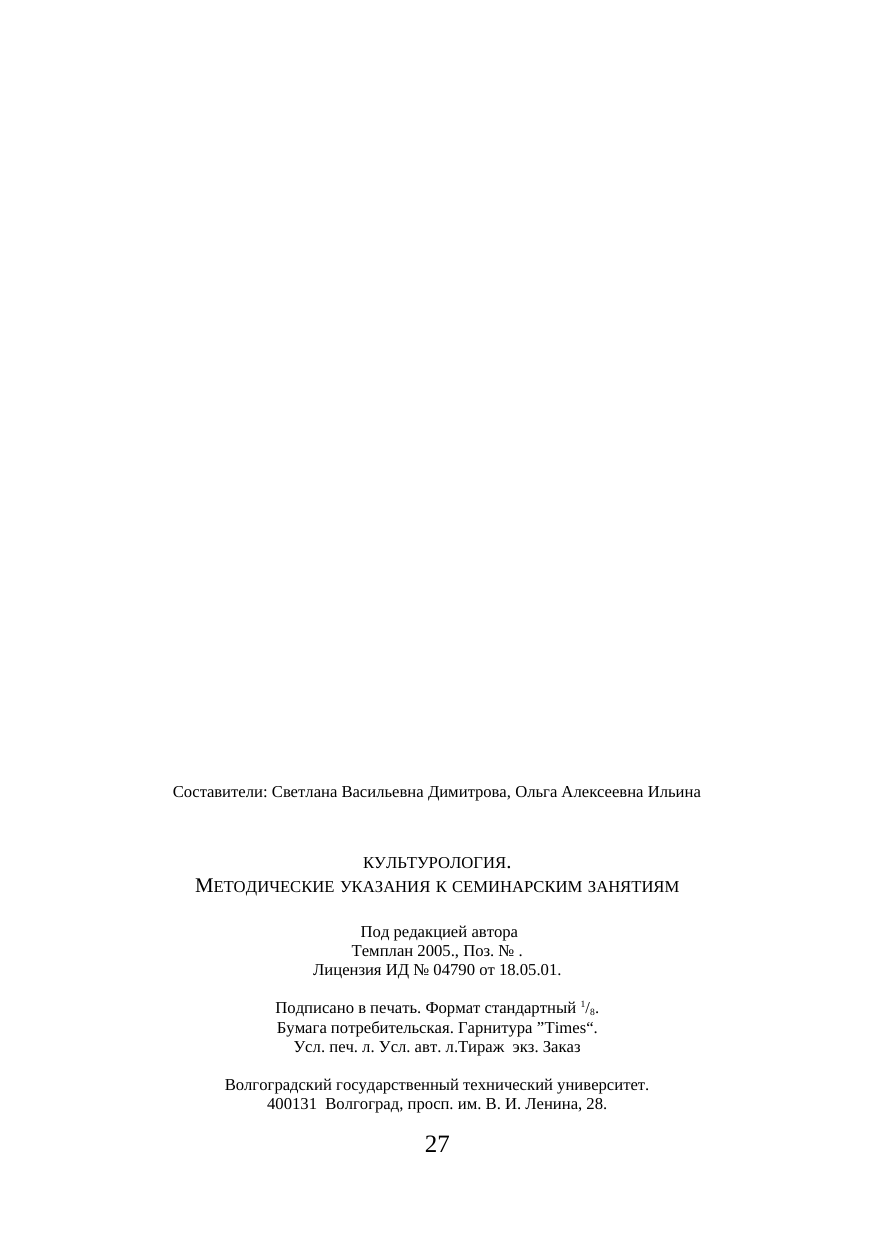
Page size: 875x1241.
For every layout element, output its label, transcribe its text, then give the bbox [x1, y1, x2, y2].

text Лицензия ИД № 04790 от 18.05.01. [106, 960, 768, 979]
text Темплан 2005., Поз. № . [106, 941, 768, 960]
text Усл. печ. л. Усл. авт. л.Тираж экз. Заказ [106, 1037, 768, 1056]
text Подписано в печать. Формат стандартный 1/8. [106, 998, 768, 1017]
text Волгоградский государственный технический университет. [106, 1075, 768, 1094]
text Методические указания к семинарским занятиям [106, 873, 768, 897]
text 400131 Волгоград, просп. им. В. И. Ленина, 28. [106, 1094, 768, 1113]
text Бумага потребительская. Гарнитура ”Times“. [106, 1017, 768, 1037]
text культурология. [106, 849, 768, 873]
text Под редакцией автора [106, 922, 768, 941]
subtitle Составители: Светлана Васильевна Димитрова, Ольга Алексеевна Ильина [106, 782, 768, 801]
